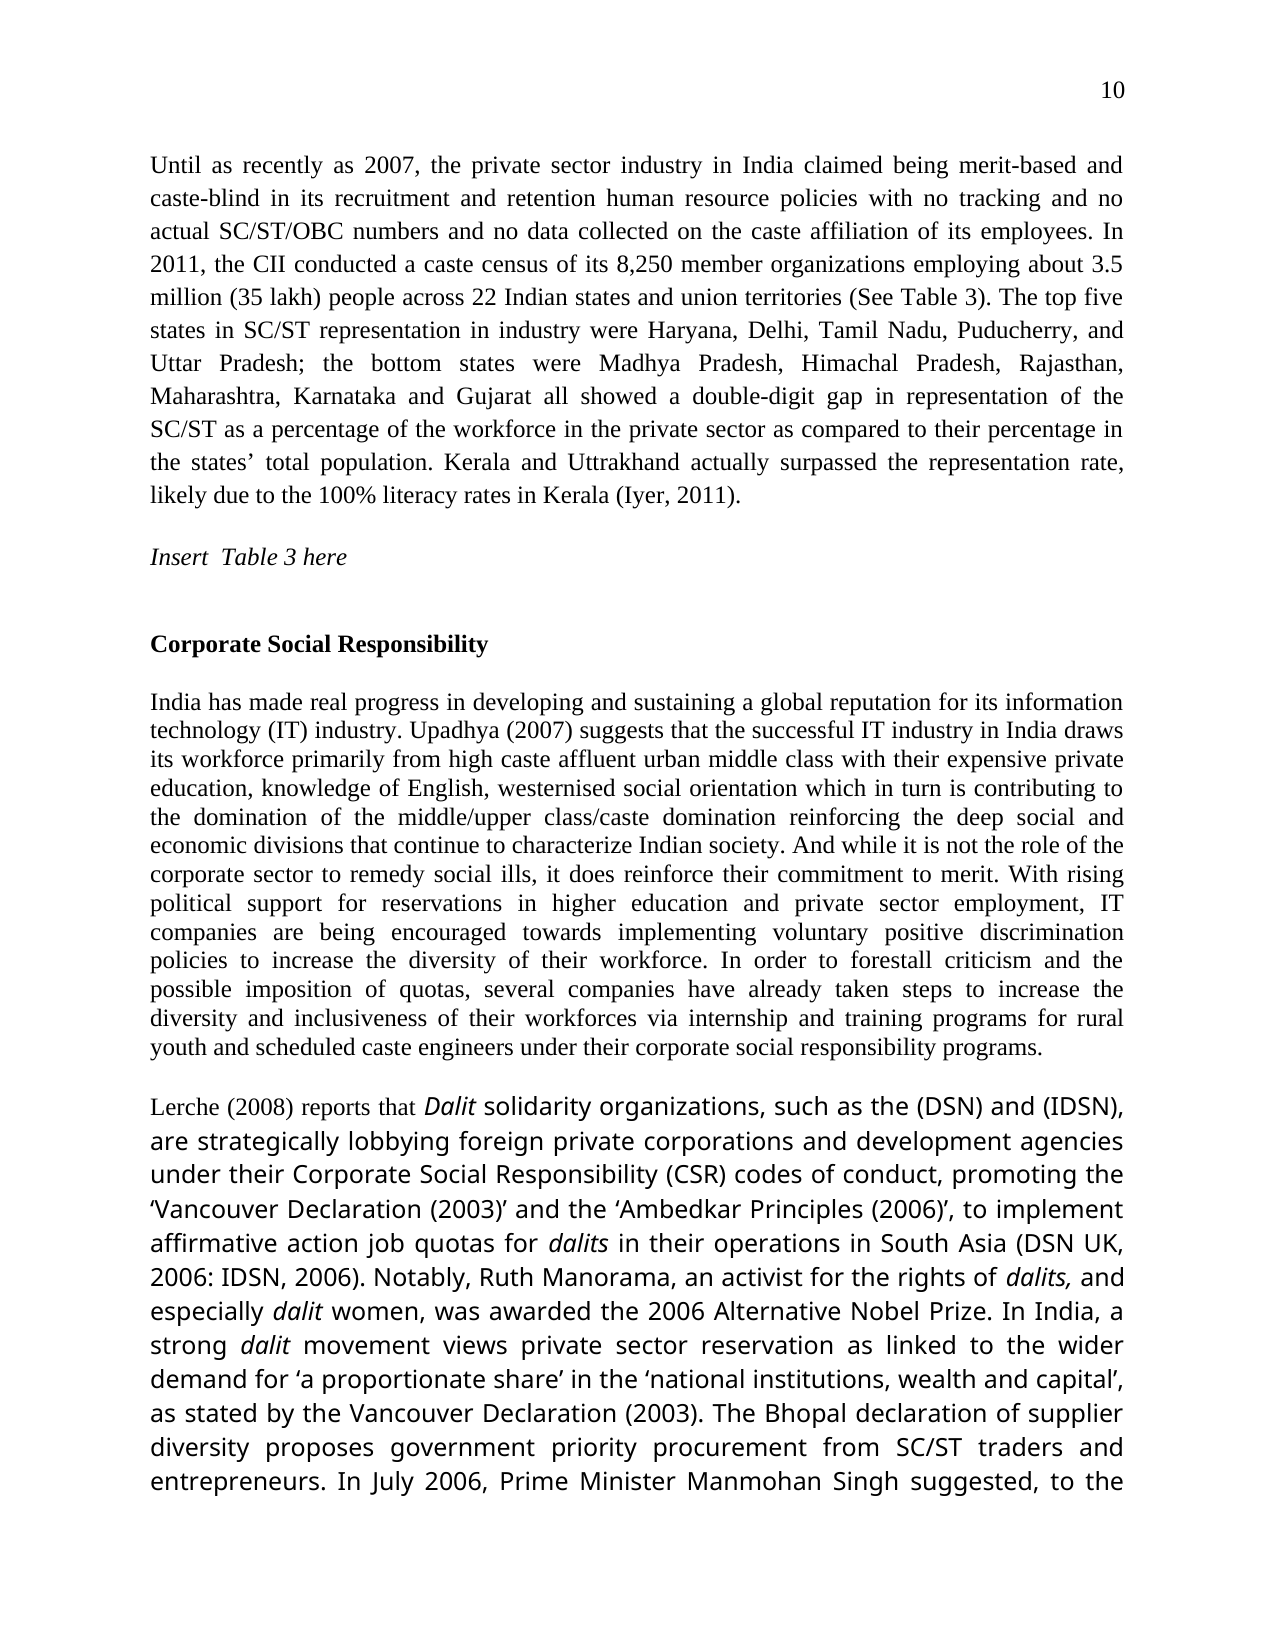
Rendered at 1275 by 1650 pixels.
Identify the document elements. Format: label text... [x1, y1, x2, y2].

text Insert Table 3 here [150, 542, 1125, 571]
text Corporate Social Responsibility [150, 629, 1125, 658]
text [150, 1089, 1125, 1498]
text Until as recently as 2007, the private sector industry in India claimed being merit-based and caste-blind in its recruitment and retention human resource policies with no tracking and no actual SC/ST/OBC numbers and no data collected on the caste affiliation of its employees. In 2011, the CII conducted a caste census of its 8,250 member organizations employing about 3.5 million (35 lakh) people across 22 Indian states and union territories (See Table 3). The top five states in SC/ST representation in industry were Haryana, Delhi, Tamil Nadu, Puducherry, and Uttar Pradesh; the bottom states were Madhya Pradesh, Himachal Pradesh, Rajasthan, Maharashtra, Karnataka and Gujarat all showed a double-digit gap in representation of the SC/ST as a percentage of the workforce in the private sector as compared to their percentage in the states’ total population. Kerala and Uttrakhand actually surpassed the representation rate, likely due to the 100% literacy rates in Kerala (Iyer, 2011). [150, 150, 1125, 509]
text India has made real progress in developing and sustaining a global reputation for its information technology (IT) industry. Upadhya (2007) suggests that the successful IT industry in India draws its workforce primarily from high caste affluent urban middle class with their expensive private education, knowledge of English, westernised social orientation which in turn is contributing to the domination of the middle/upper class/caste domination reinforcing the deep social and economic divisions that continue to characterize Indian society. And while it is not the role of the corporate sector to remedy social ills, it does reinforce their commitment to merit. With rising political support for reservations in higher education and private sector employment, IT companies are being encouraged towards implementing voluntary positive discrimination policies to increase the diversity of their workforce. In order to forestall criticism and the possible imposition of quotas, several companies have already taken steps to increase the diversity and inclusiveness of their workforces via internship and training programs for rural youth and scheduled caste engineers under their corporate social responsibility programs. [150, 687, 1125, 1060]
